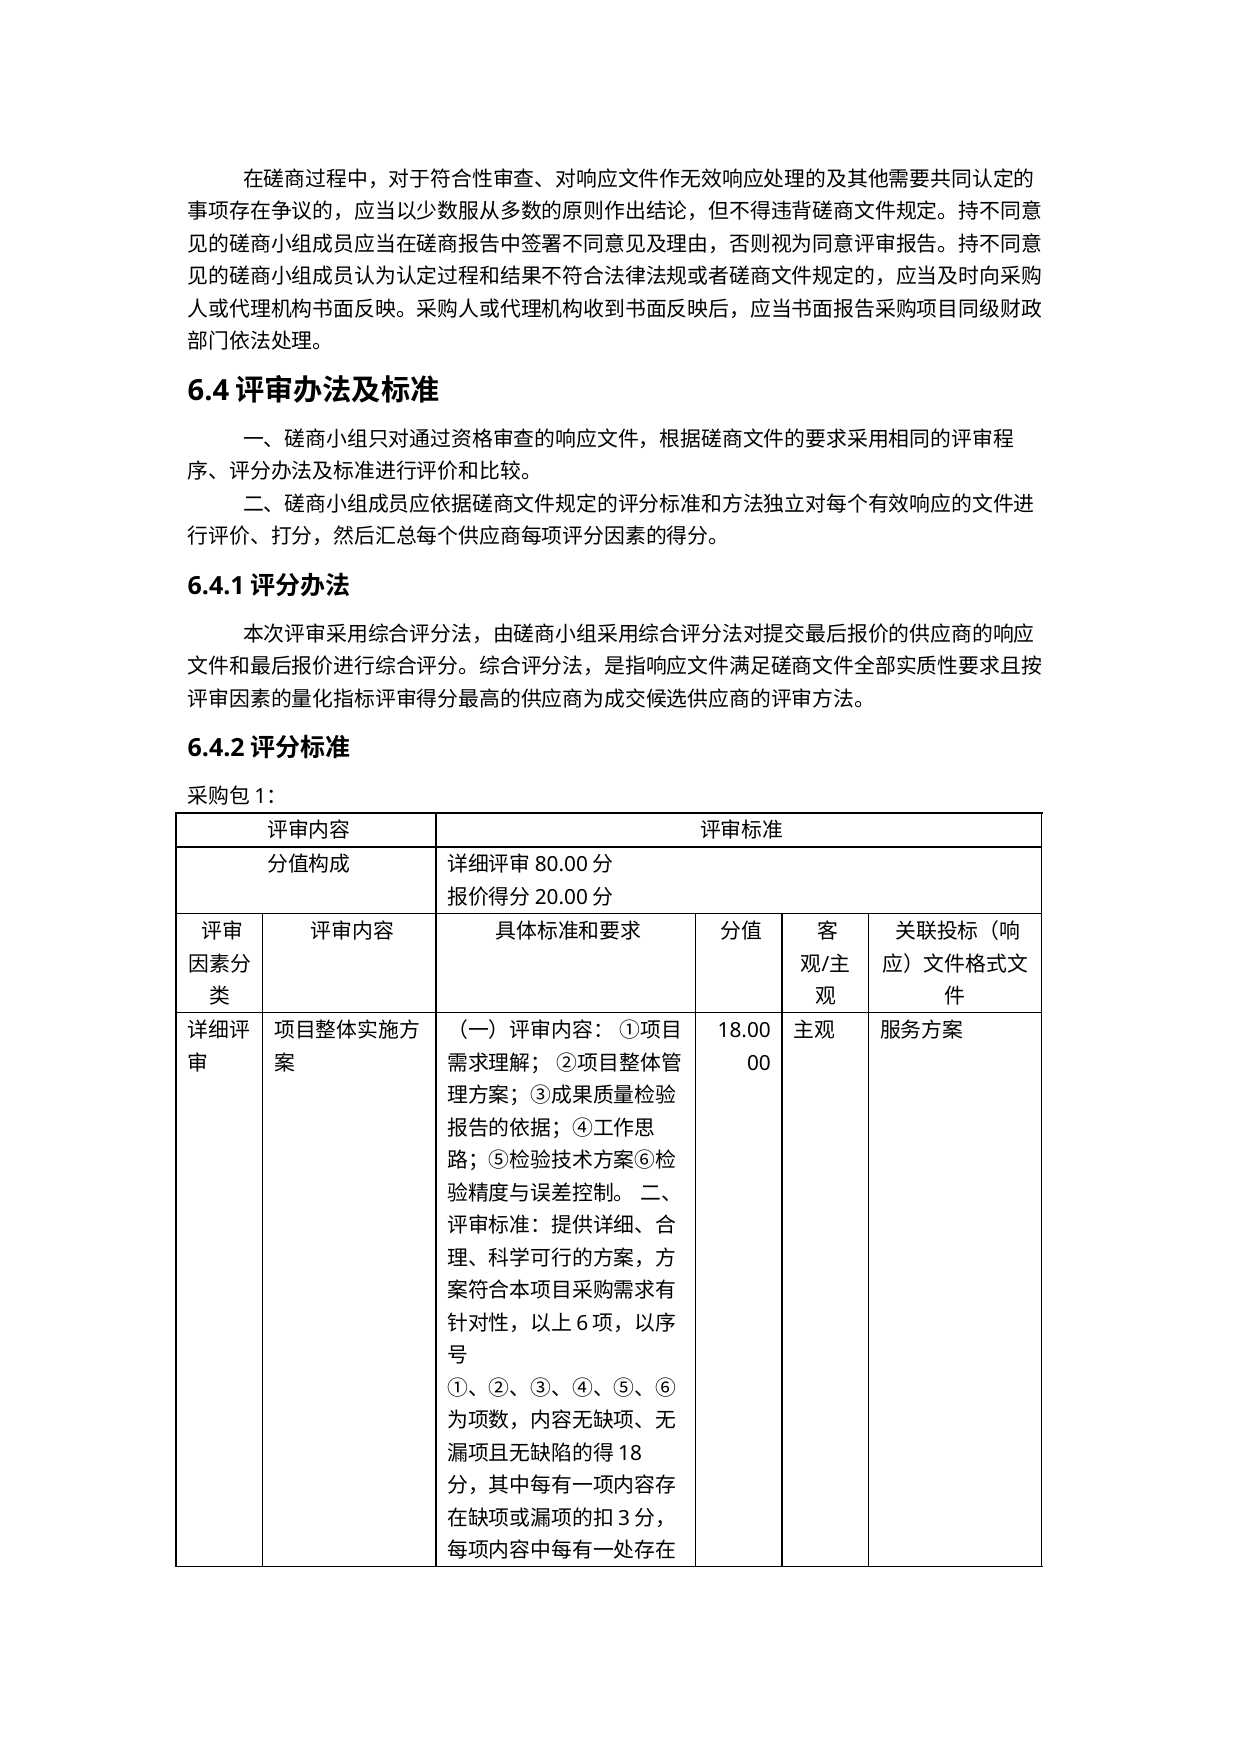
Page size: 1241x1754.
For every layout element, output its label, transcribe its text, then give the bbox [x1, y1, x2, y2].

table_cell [437, 1013, 695, 1566]
table_cell 主观 [783, 1013, 868, 1566]
table_header 评审标准 [437, 814, 1041, 846]
table_cell 关联投标（响应）文件格式文件 [869, 914, 1041, 1012]
text 在磋商过程中，对于符合性审查、对响应文件作无效响应处理的及其他需要共同认定的事项存在争议的，应当以少数服从多数的原则作出结论，但不得违背磋商文件规定。持不同意见的磋商小组成员应当在磋商报告中签署不同意见及理由，否则视为同意评审报告。持不同意见的磋商小组成员认为认定过程和结果不符合法律法规或者磋商文件规定的，应当及时向采购人或代理机构书面反映。采购人或代理机构收到书面反映后，应当书面报告采购项目同级财政部门依法处理。 [187, 162, 1053, 357]
table_cell 服务方案 [869, 1013, 1041, 1566]
table_cell 分值构成 [177, 848, 435, 913]
table_header 评审内容 [177, 814, 435, 846]
text 二、磋商小组成员应依据磋商文件规定的评分标准和方法独立对每个有效响应的文件进行评价、打分，然后汇总每个供应商每项评分因素的得分。 [187, 487, 1053, 552]
table_cell 客观/主观 [783, 914, 868, 1012]
table_cell 项目整体实施方案 [263, 1013, 435, 1566]
text 一、磋商小组只对通过资格审查的响应文件，根据磋商文件的要求采用相同的评审程序、评分办法及标准进行评价和比较。 [187, 422, 1053, 487]
table_cell 具体标准和要求 [437, 914, 695, 1012]
text 本次评审采用综合评分法，由磋商小组采用综合评分法对提交最后报价的供应商的响应文件和最后报价进行综合评分。综合评分法，是指响应文件满足磋商文件全部实质性要求且按评审因素的量化指标评审得分最高的供应商为成交候选供应商的评审方法。 [187, 617, 1053, 714]
table_cell 详细评审 [177, 1013, 262, 1566]
text 6.4评审办法及标准 [187, 357, 1053, 422]
text 6.4.2评分标准 [187, 714, 1053, 779]
text 采购包1： [187, 779, 1053, 812]
text 6.4.1评分办法 [187, 552, 1053, 617]
table_cell 评审内容 [263, 914, 435, 1012]
table_cell 详细评审80.00分 报价得分20.00分 [437, 848, 1041, 913]
table_cell 评审因素分类 [177, 914, 262, 1012]
table_cell 18.0000 [696, 1013, 781, 1566]
table_cell 分值 [696, 914, 781, 1012]
